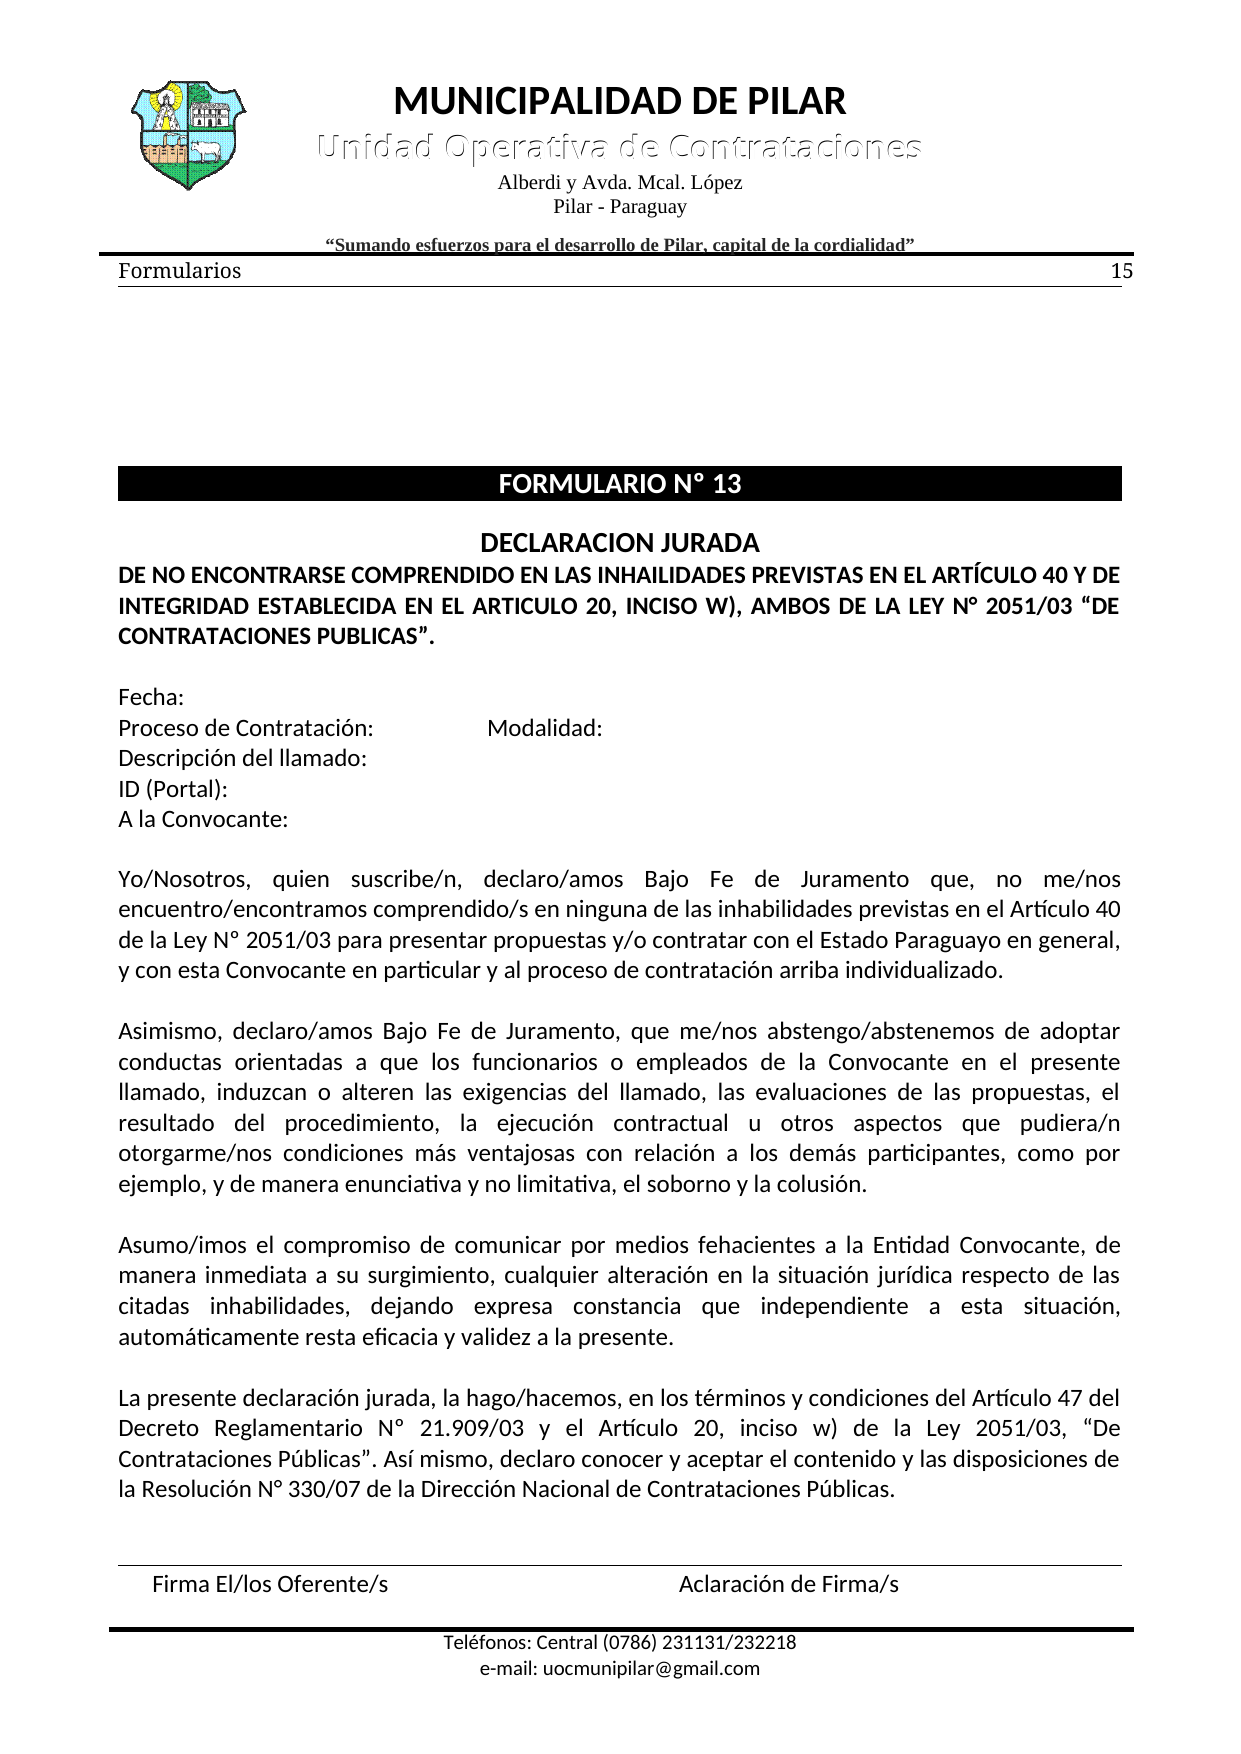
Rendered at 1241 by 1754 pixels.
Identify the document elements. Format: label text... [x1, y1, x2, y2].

text ID (Portal): [118, 773, 1122, 804]
text La presente declaración jurada, la hago/hacemos, en los términos y condiciones del Artículo 47 del Decreto Reglamentario Nº 21.909/03 y el Artículo 20, inciso w) de la Ley 2051/03, “De Contrataciones Públicas”. Así mismo, declaro conocer y aceptar el contenido y las disposiciones de la Resolución N° 330/07 de la Dirección Nacional de Contrataciones Públicas. [118, 1382, 1122, 1504]
text Fecha: [118, 682, 1122, 712]
text Asumo/imos el compromiso de comunicar por medios fehacientes a la Entidad Convocante, de manera inmediata a su surgimiento, cualquier alteración en la situación jurídica respecto de las citadas inhabilidades, dejando expresa constancia que independiente a esta situación, automáticamente resta eficacia y validez a la presente. [118, 1229, 1122, 1351]
text DE NO ENCONTRARSE COMPRENDIDO EN LAS INHAILIDADES PREVISTAS EN EL ARTÍCULO 40 Y DE INTEGRIDAD ESTABLECIDA EN EL ARTICULO 20, INCISO W), AMBOS DE LA LEY N° 2051/03 “DE CONTRATACIONES PUBLICAS”. [118, 559, 1122, 651]
text Firma El/los Oferente/s Aclaración de Firma/s [118, 1566, 1122, 1598]
text Proceso de Contratación: Modalidad: [118, 712, 1122, 743]
text Descripción del llamado: [118, 743, 1122, 773]
subtitle FORMULARIO Nº 13 [118, 466, 1122, 501]
subtitle DECLARACION JURADA [118, 522, 1122, 559]
picture [125, 76, 249, 191]
text A la Convocante: [118, 804, 1122, 834]
text Asimismo, declaro/amos Bajo Fe de Juramento, que me/nos abstengo/abstenemos de adoptar conductas orientadas a que los funcionarios o empleados de la Convocante en el presente llamado, induzcan o alteren las exigencias del llamado, las evaluaciones de las propuestas, el resultado del procedimiento, la ejecución contractual u otros aspectos que pudiera/n otorgarme/nos condiciones más ventajosas con relación a los demás participantes, como por ejemplo, y de manera enunciativa y no limitativa, el soborno y la colusión. [118, 1016, 1122, 1199]
text Yo/Nosotros, quien suscribe/n, declaro/amos Bajo Fe de Juramento que, no me/nos encuentro/encontramos comprendido/s en ninguna de las inhabilidades previstas en el Artículo 40 de la Ley Nº 2051/03 para presentar propuestas y/o contratar con el Estado Paraguayo en general, y con esta Convocante en particular y al proceso de contratación arriba individualizado. [118, 863, 1122, 985]
